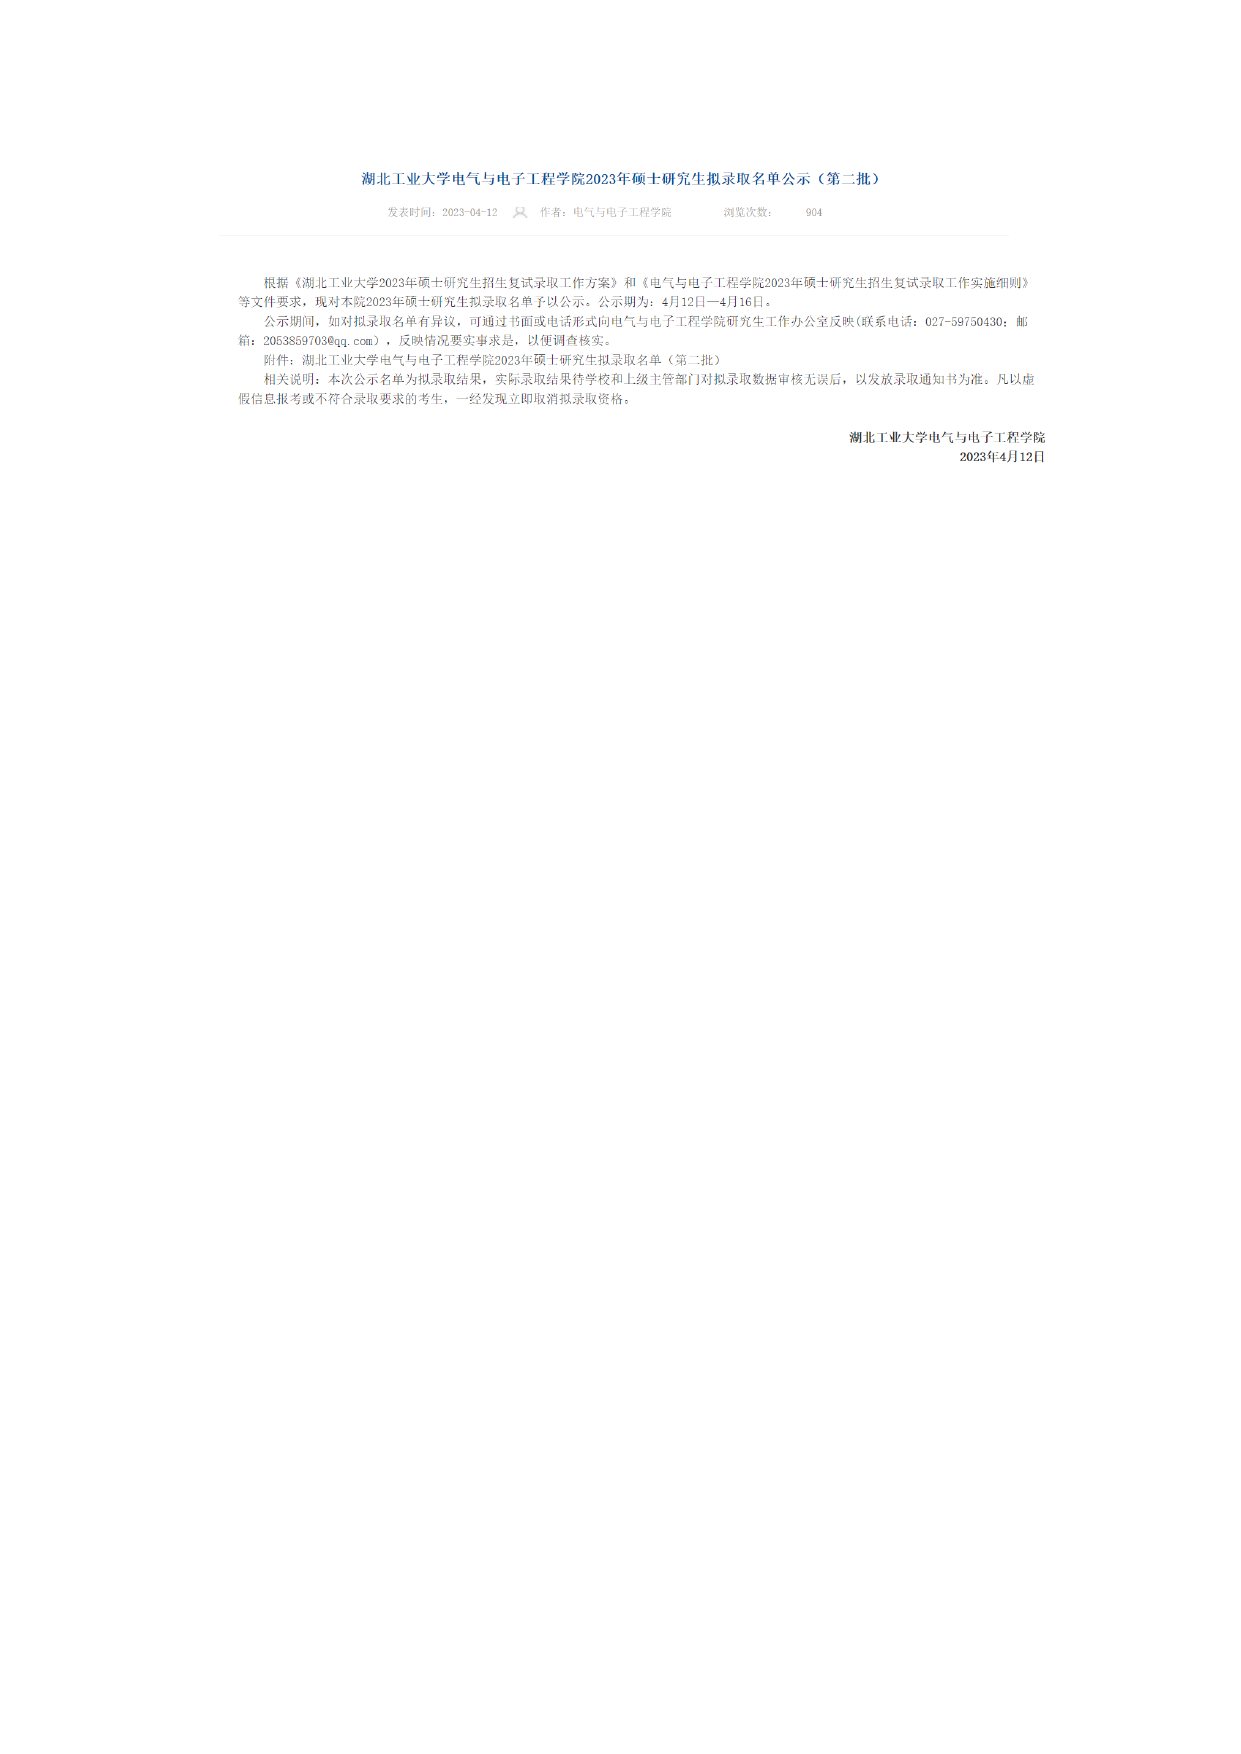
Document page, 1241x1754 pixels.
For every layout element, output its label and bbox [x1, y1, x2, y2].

picture [187, 162, 1052, 478]
